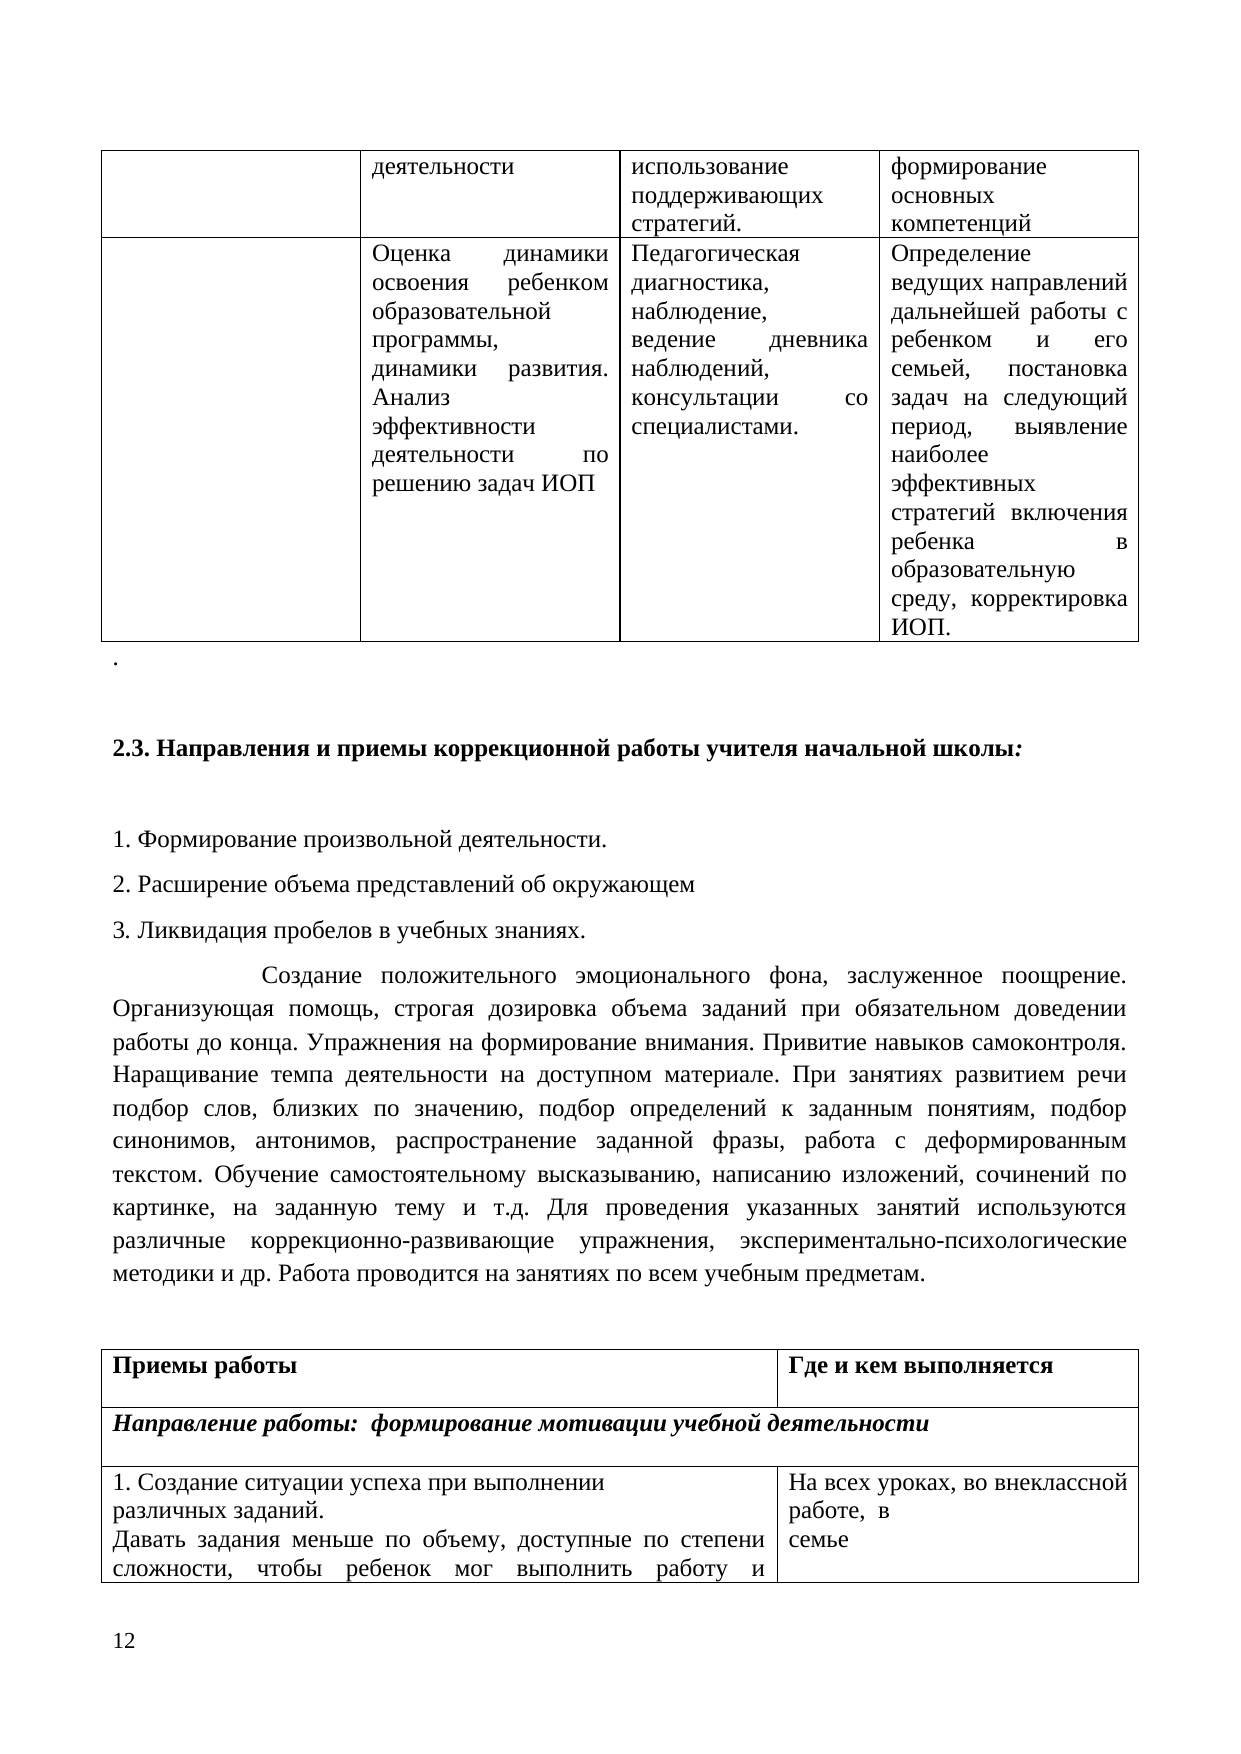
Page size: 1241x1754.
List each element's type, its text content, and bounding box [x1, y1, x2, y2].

text 1. Формирование произвольной деятельности. [112, 824, 1128, 853]
table_header Где и кем выполняется [778, 1350, 1138, 1407]
text 3. Ликвидация пробелов в учебных знаниях. [112, 915, 1128, 944]
table_cell Оценка динамики освоения ребенком образовательной программы, динамики развития. Анализ эффективности деятельности по решению задач ИОП [361, 238, 619, 641]
table_header Приемы работы [102, 1350, 777, 1407]
text . [112, 642, 1128, 671]
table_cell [102, 1467, 777, 1582]
text 2.3. Направления и приемы коррекционной работы учителя начальной школы: [112, 733, 1128, 762]
text Создание положительного эмоционального фона, заслуженное поощрение. Организующая помощь, строгая дозировка объема заданий при обязательном доведении работы до конца. Упражнения на формирование внимания. Привитие навыков самоконтроля. Наращивание темпа деятельности на доступном материале. При занятиях развитием речи подбор слов, близких по значению, подбор определений к заданным понятиям, подбор синонимов, антонимов, распространение заданной фразы, работа с деформированным текстом. Обучение самостоятельному высказыванию, написанию изложений, сочинений по картинке, на заданную тему и т.д. Для проведения указанных занятий используются различные коррекционно-развивающие упражнения, экспериментально-психологические методики и др. Работа проводится на занятиях по всем учебным предметам. [112, 961, 1128, 1286]
table_cell Определение ведущих направлений дальнейшей работы с ребенком и его семьей, постановка задач на следующий период, выявление наиболее эффективных стратегий включения ребенка в образовательную среду, корректировка ИОП. [880, 238, 1138, 641]
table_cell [880, 151, 1138, 237]
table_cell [621, 151, 879, 237]
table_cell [361, 151, 619, 237]
text 2. Расширение объема представлений об окружающем [112, 869, 1128, 898]
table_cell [778, 1467, 1138, 1582]
table_cell Педагогическая диагностика, наблюдение, ведение дневника наблюдений, консультации со специалистами. [621, 238, 879, 641]
table_cell Направление работы: формирование мотивации учебной деятельности [102, 1408, 1138, 1466]
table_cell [102, 151, 360, 237]
table_cell [102, 238, 360, 641]
